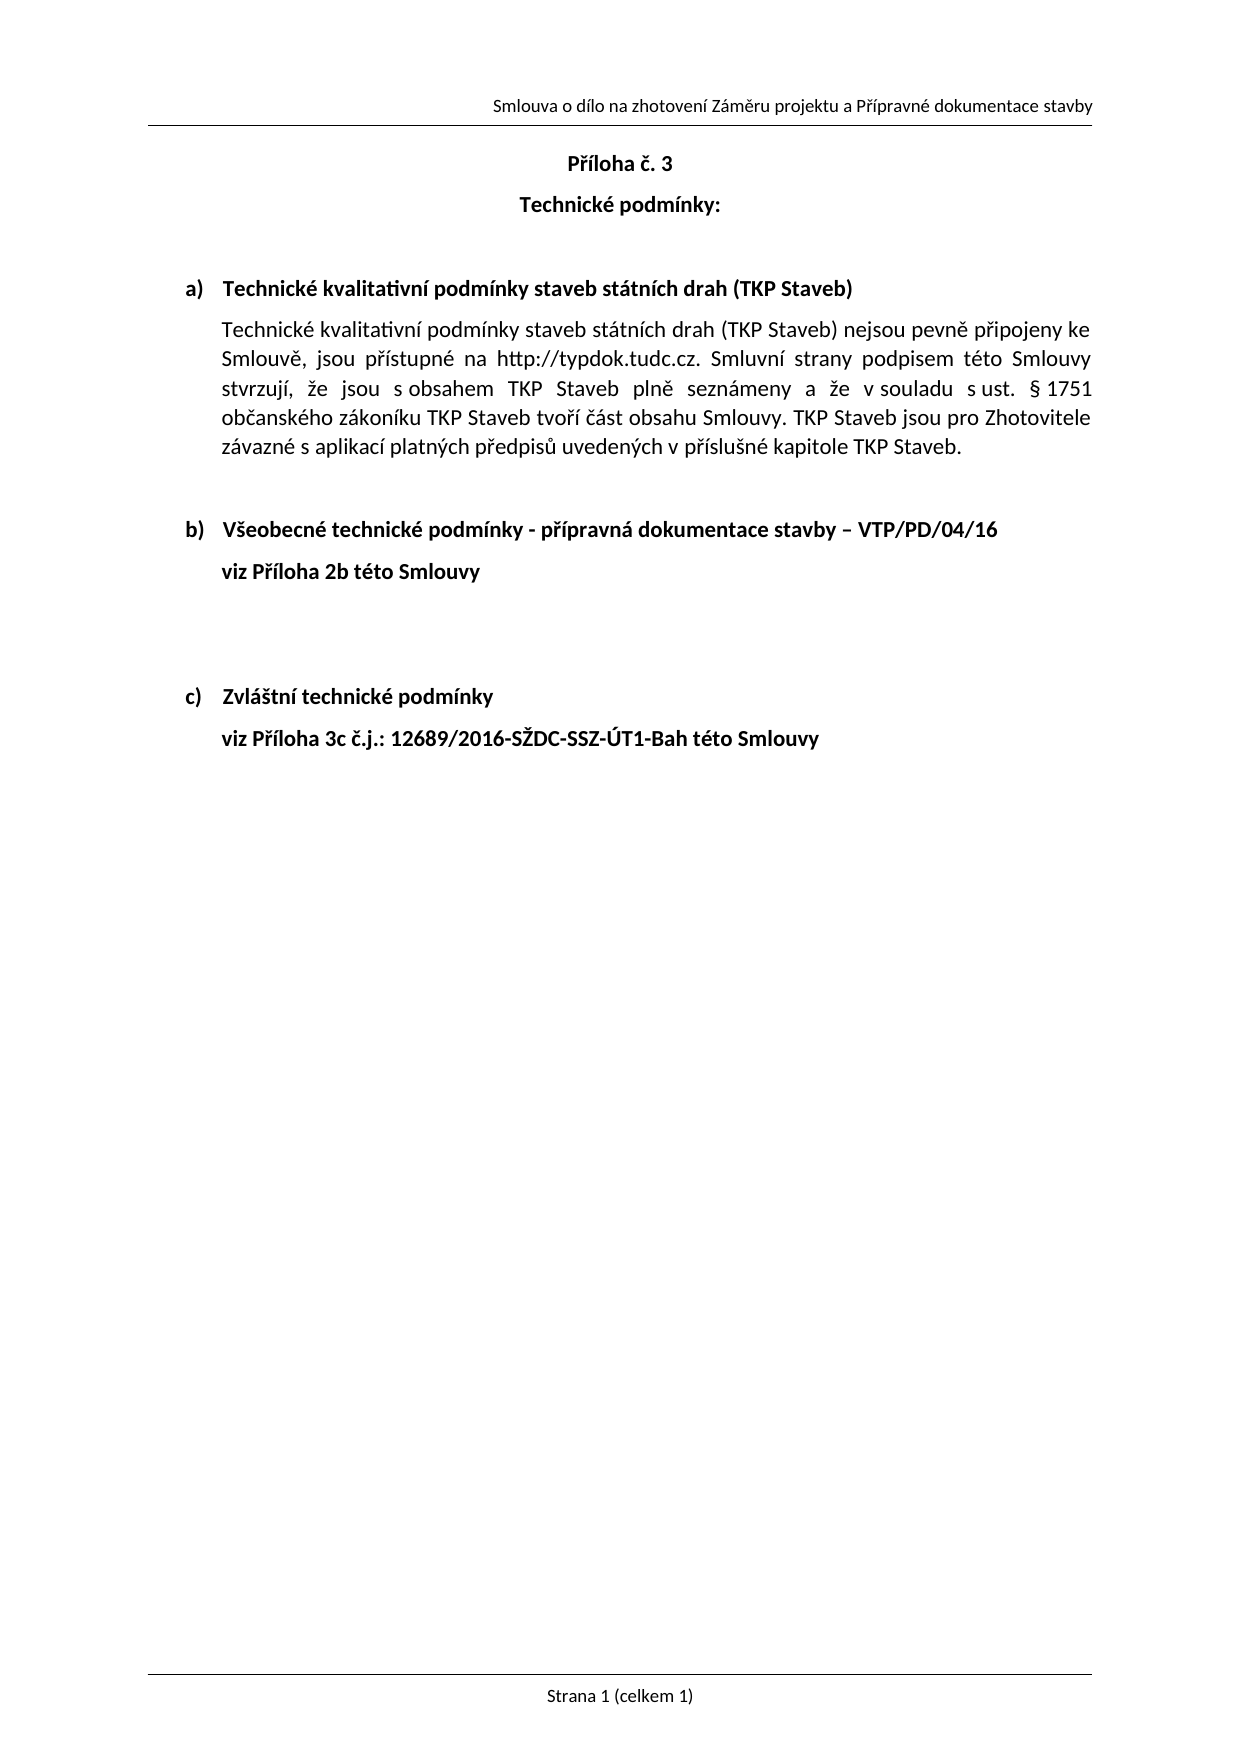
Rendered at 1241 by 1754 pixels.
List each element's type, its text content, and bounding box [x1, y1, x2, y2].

text Příloha č. 3 [148, 148, 1092, 177]
text Technické podmínky: [148, 189, 1092, 218]
text viz Příloha 2b této Smlouvy [185, 556, 1092, 585]
list Všeobecné technické podmínky - přípravná dokumentace stavby – VTP/PD/04/16 [185, 514, 1092, 543]
text Technické kvalitativní podmínky staveb státních drah (TKP Staveb) nejsou pevně připojeny ke Smlouvě, jsou přístupné na http://typdok.tudc.cz. Smluvní strany podpisem této Smlouvy stvrzují, že jsou s obsahem TKP Staveb plně seznámeny a že v souladu s ust. § 1751 občanského zákoníku TKP Staveb tvoří část obsahu Smlouvy. TKP Staveb jsou pro Zhotovitele závazné s aplikací platných předpisů uvedených v příslušné kapitole TKP Staveb. [221, 314, 1092, 460]
text viz Příloha 3c č.j.: 12689/2016-SŽDC-SSZ-ÚT1-Bah této Smlouvy [185, 723, 1092, 752]
list Zvláštní technické podmínky [185, 681, 1092, 710]
list Technické kvalitativní podmínky staveb státních drah (TKP Staveb) [185, 273, 1092, 302]
